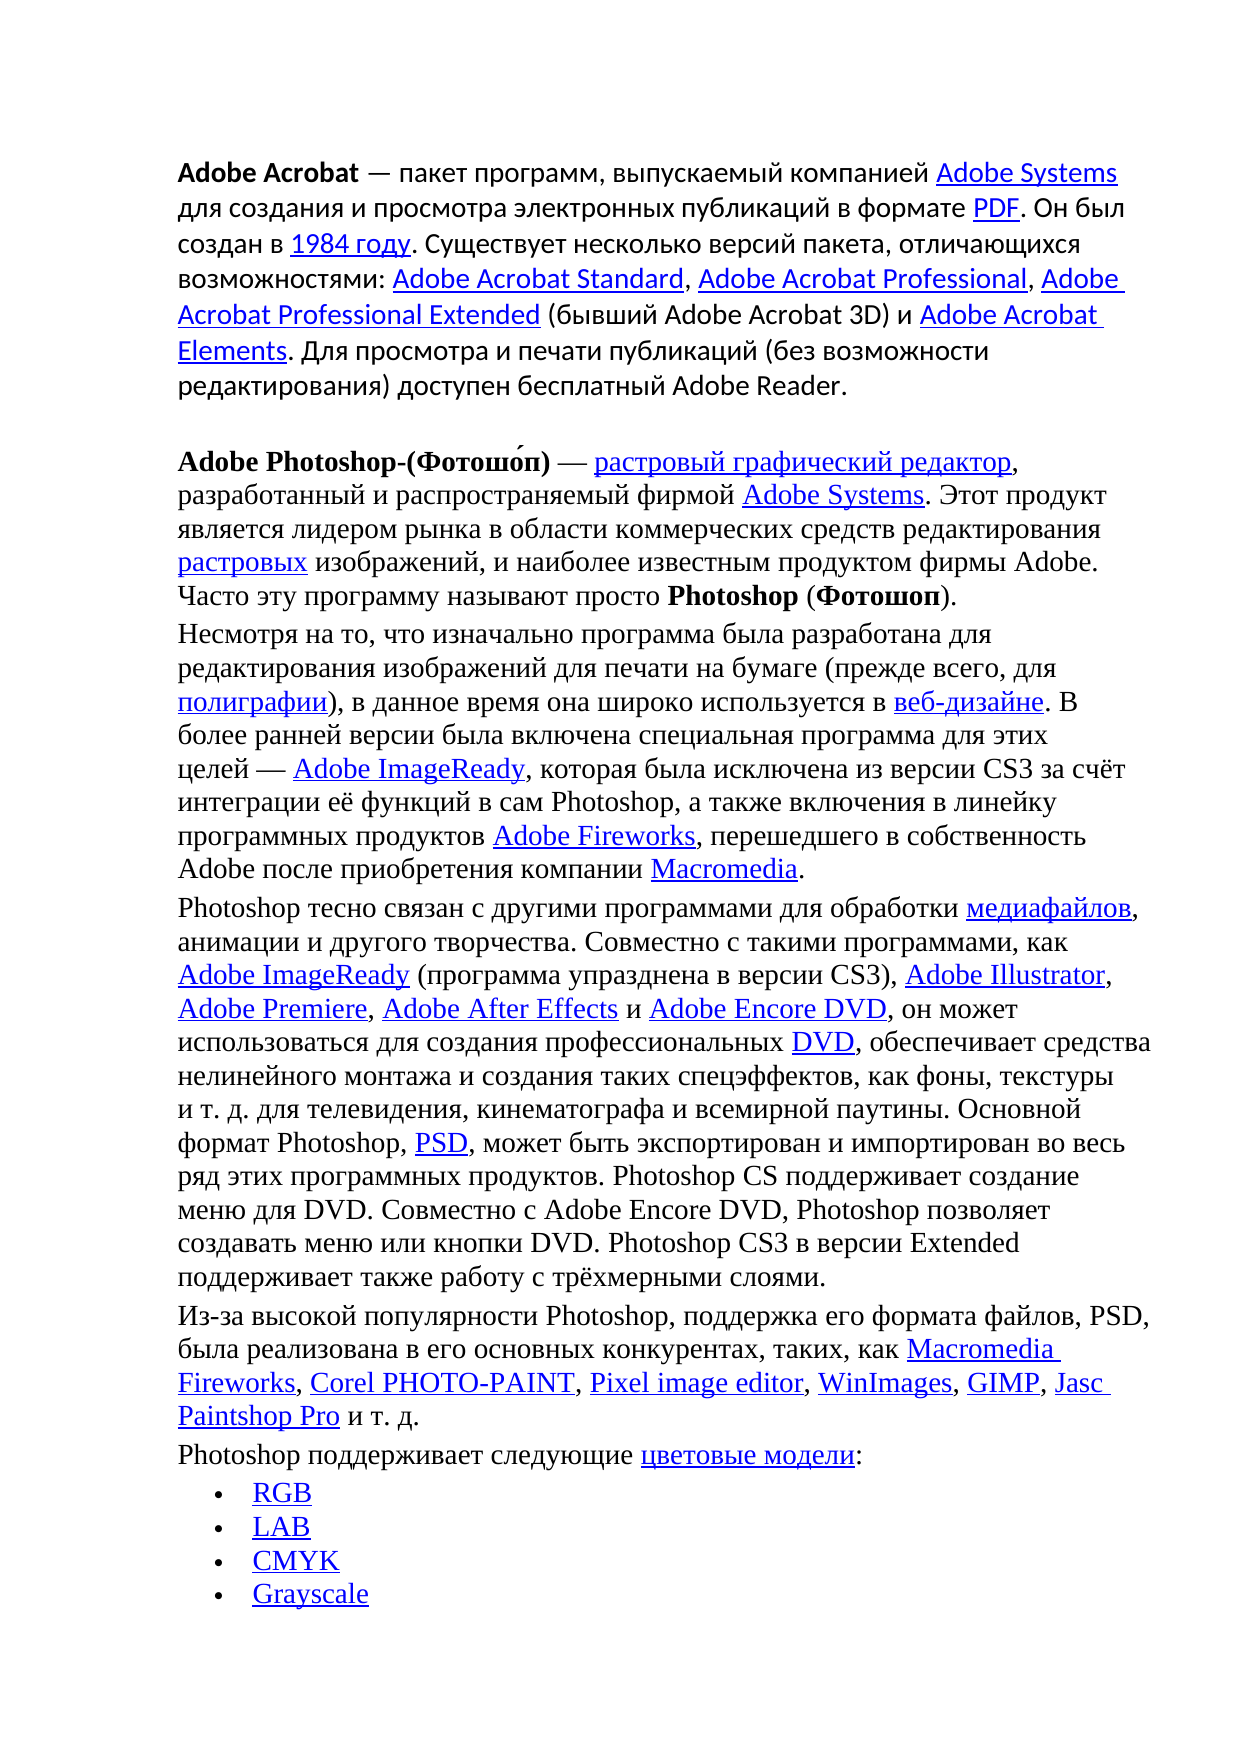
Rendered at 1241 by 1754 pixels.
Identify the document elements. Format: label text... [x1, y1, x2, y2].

text Несмотря на то, что изначально программа была разработана для редактирования изображений для печати на бумаге (прежде всего, для полиграфии), в данное время она широко используется в веб-дизайне. В более ранней версии была включена специальная программа для этих целей — Adobe ImageReady, которая была исключена из версии CS3 за счёт интеграции её функций в сам Photoshop, а также включения в линейку программных продуктов Adobe Fireworks, перешедшего в собственность Adobe после приобретения компании Macromedia. [177, 617, 1152, 885]
text Adobe Acrobat — пакет программ, выпускаемый компанией Adobe Systems для создания и просмотра электронных публикаций в формате PDF. Он был создан в 1984 году. Существует несколько версий пакета, отличающихся возможностями: Adobe Acrobat Standard, Adobe Acrobat Professional, Adobe Acrobat Professional Extended (бывший Adobe Acrobat 3D) и Adobe Acrobat Elements. Для просмотра и печати публикаций (без возможности редактирования) доступен бесплатный Adobe Reader. [177, 154, 1152, 403]
list Grayscale [215, 1576, 1152, 1610]
text Photoshop поддерживает следующие цветовые модели: [177, 1437, 1152, 1471]
list CMYK [215, 1543, 1152, 1576]
text Adobe Photoshop-(Фотошо́п) — растровый графический редактор, разработанный и распространяемый фирмой Adobe Systems. Этот продукт является лидером рынка в области коммерческих средств редактирования растровых изображений, и наиболее известным продуктом фирмы Adobe. Часто эту программу называют просто Photoshop (Фотошоп). [177, 444, 1152, 612]
list RGB [215, 1476, 1152, 1509]
list LAB [215, 1509, 1152, 1543]
text Из-за высокой популярности Photoshop, поддержка его формата файлов, PSD, была реализована в его основных конкурентах, таких, как Macromedia Fireworks, Corel PHOTO-PAINT, Pixel image editor, WinImages, GIMP, Jasc Paintshop Pro и т. д. [177, 1298, 1152, 1432]
text Photoshop тесно связан с другими программами для обработки медиафайлов, анимации и другого творчества. Совместно с такими программами, как Adobe ImageReady (программа упразднена в версии CS3), Adobe Illustrator, Adobe Premiere, Adobe After Effects и Adobe Encore DVD, он может использоваться для создания профессиональных DVD, обеспечивает средства нелинейного монтажа и создания таких спецэффектов, как фоны, текстуры и т. д. для телевидения, кинематографа и всемирной паутины. Основной формат Photoshop, PSD, может быть экспортирован и импортирован во весь ряд этих программных продуктов. Photoshop CS поддерживает создание меню для DVD. Совместно с Adobe Encore DVD, Photoshop позволяет создавать меню или кнопки DVD. Photoshop CS3 в версии Extended поддерживает также работу с трёхмерными слоями. [177, 890, 1152, 1293]
